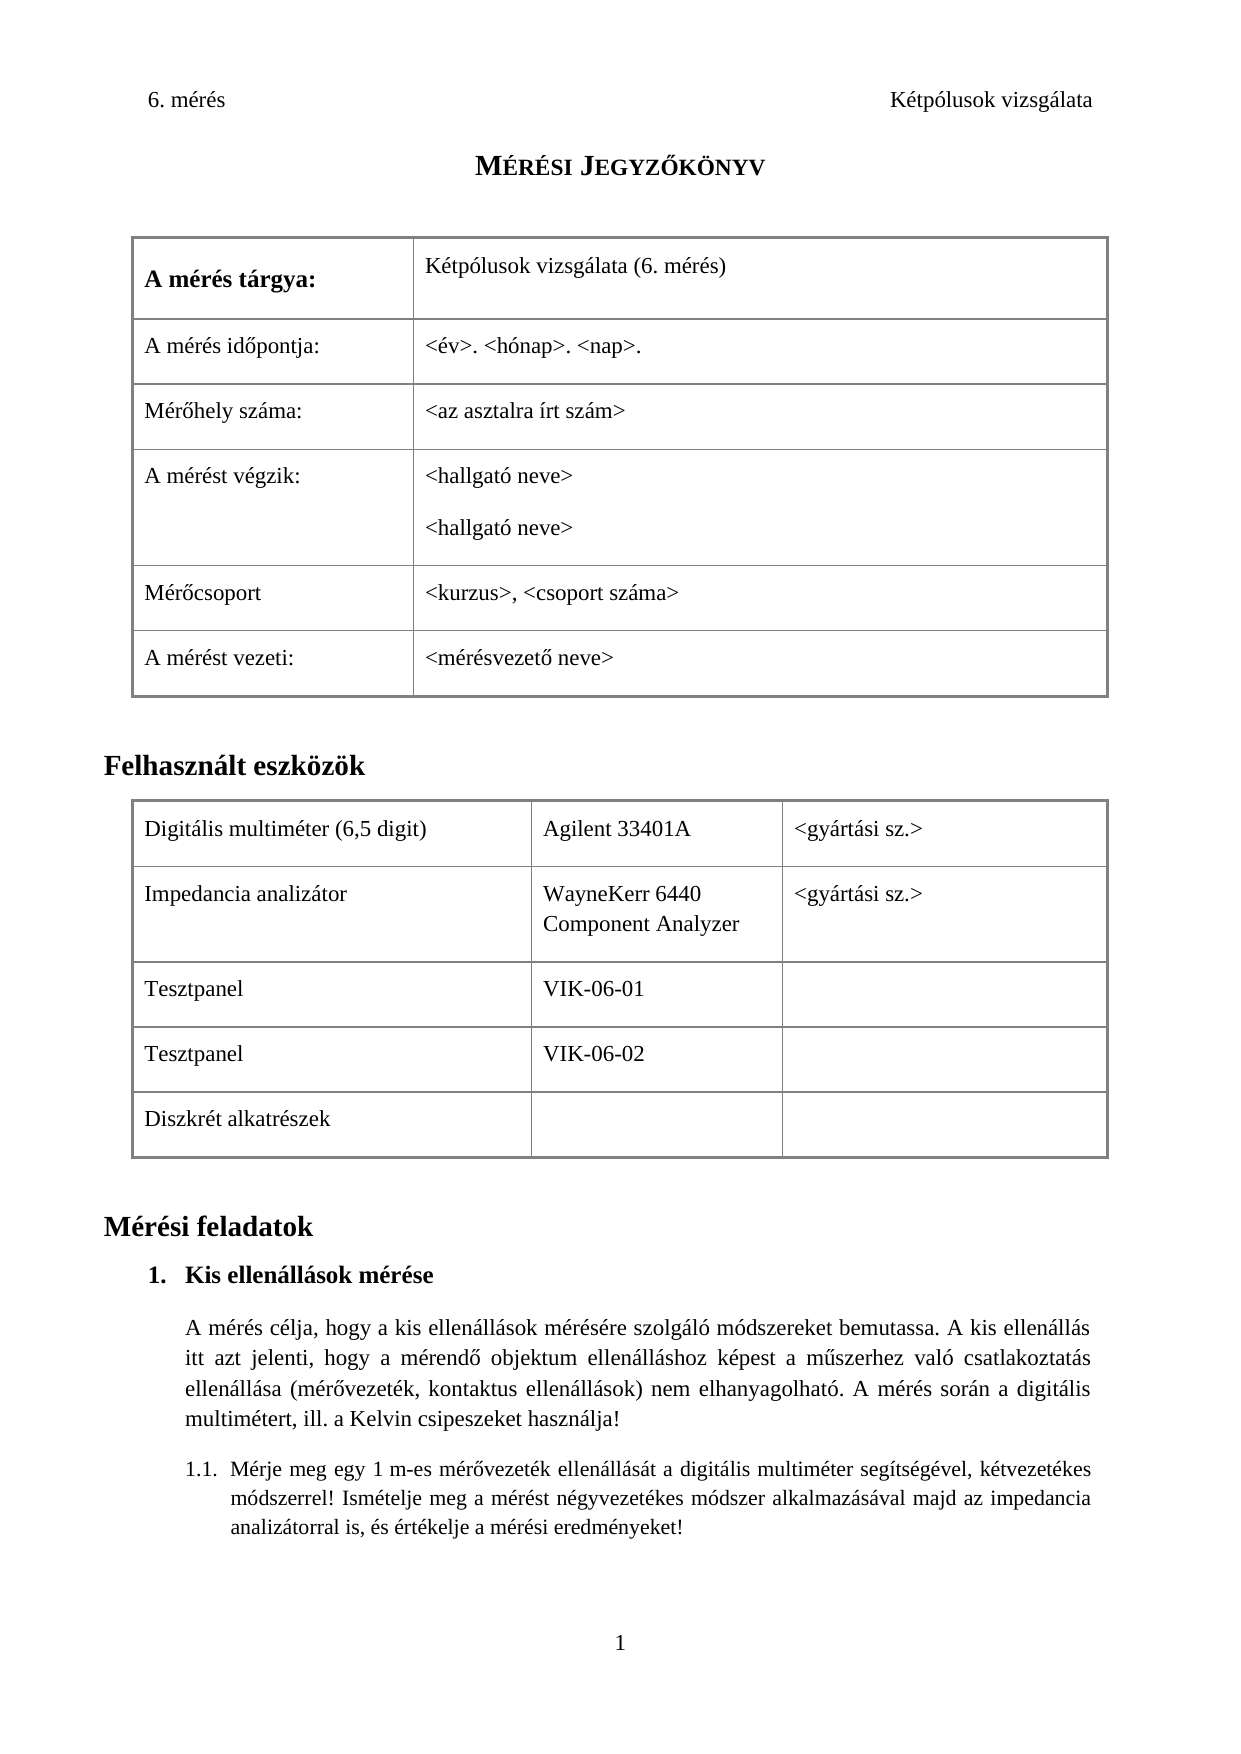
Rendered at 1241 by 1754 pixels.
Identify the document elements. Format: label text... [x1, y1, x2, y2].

table_cell A mérés időpontja: [134, 320, 413, 383]
text Mérési Jegyzőkönyv [148, 148, 1092, 181]
table_cell VIK-06-01 [532, 963, 782, 1026]
table_cell A mérést vezeti: [134, 631, 413, 695]
table_cell VIK-06-02 [532, 1028, 782, 1091]
table_cell <hallgató neve> <hallgató neve> [414, 450, 1106, 564]
table_cell Tesztpanel [134, 963, 531, 1026]
table_header Digitális multiméter (6,5 digit) [134, 802, 531, 866]
table_cell <gyártási sz.> [783, 867, 1106, 961]
table_cell Impedancia analizátor [134, 867, 531, 961]
table_cell A mérést végzik: [134, 450, 413, 564]
table_cell <kurzus>, <csoport száma> [414, 566, 1106, 630]
table_cell Tesztpanel [134, 1028, 531, 1091]
table_cell <mérésvezető neve> [414, 631, 1106, 695]
text Mérje meg egy 1 m-es mérővezeték ellenállását a digitális multiméter segítségével, kétvezetékes módszerrel! Ismételje meg a mérést négyvezetékes módszer alkalmazásával majd az impedancia analizátorral is, és értékelje a mérési eredményeket! [185, 1456, 1092, 1539]
text A mérés célja, hogy a kis ellenállások mérésére szolgáló módszereket bemutassa. A kis ellenállás itt azt jelenti, hogy a mérendő objektum ellenálláshoz képest a műszerhez való csatlakoztatás ellenállása (mérővezeték, kontaktus ellenállások) nem elhanyagolható. A mérés során a digitális multimétert, ill. a Kelvin csipeszeket használja! [185, 1314, 1092, 1431]
text Felhasznált eszközök [103, 748, 1092, 781]
table_header Agilent 33401A [532, 802, 782, 866]
table_cell Mérőhely száma: [134, 385, 413, 448]
table_cell [783, 963, 1106, 1026]
text Kis ellenállások mérése [148, 1260, 1092, 1289]
table_header A mérés tárgya: [134, 239, 413, 318]
table_header Kétpólusok vizsgálata (6. mérés) [414, 239, 1106, 318]
table_cell [532, 1093, 782, 1156]
table_cell Diszkrét alkatrészek [134, 1093, 531, 1156]
table_header <gyártási sz.> [783, 802, 1106, 866]
table_cell [783, 1028, 1106, 1091]
table_cell WayneKerr 6440 Component Analyzer [532, 867, 782, 961]
table_cell Mérőcsoport [134, 566, 413, 630]
table_cell <év>. <hónap>. <nap>. [414, 320, 1106, 383]
text Mérési feladatok [103, 1209, 1092, 1243]
table_cell <az asztalra írt szám> [414, 385, 1106, 448]
table_cell [783, 1093, 1106, 1156]
